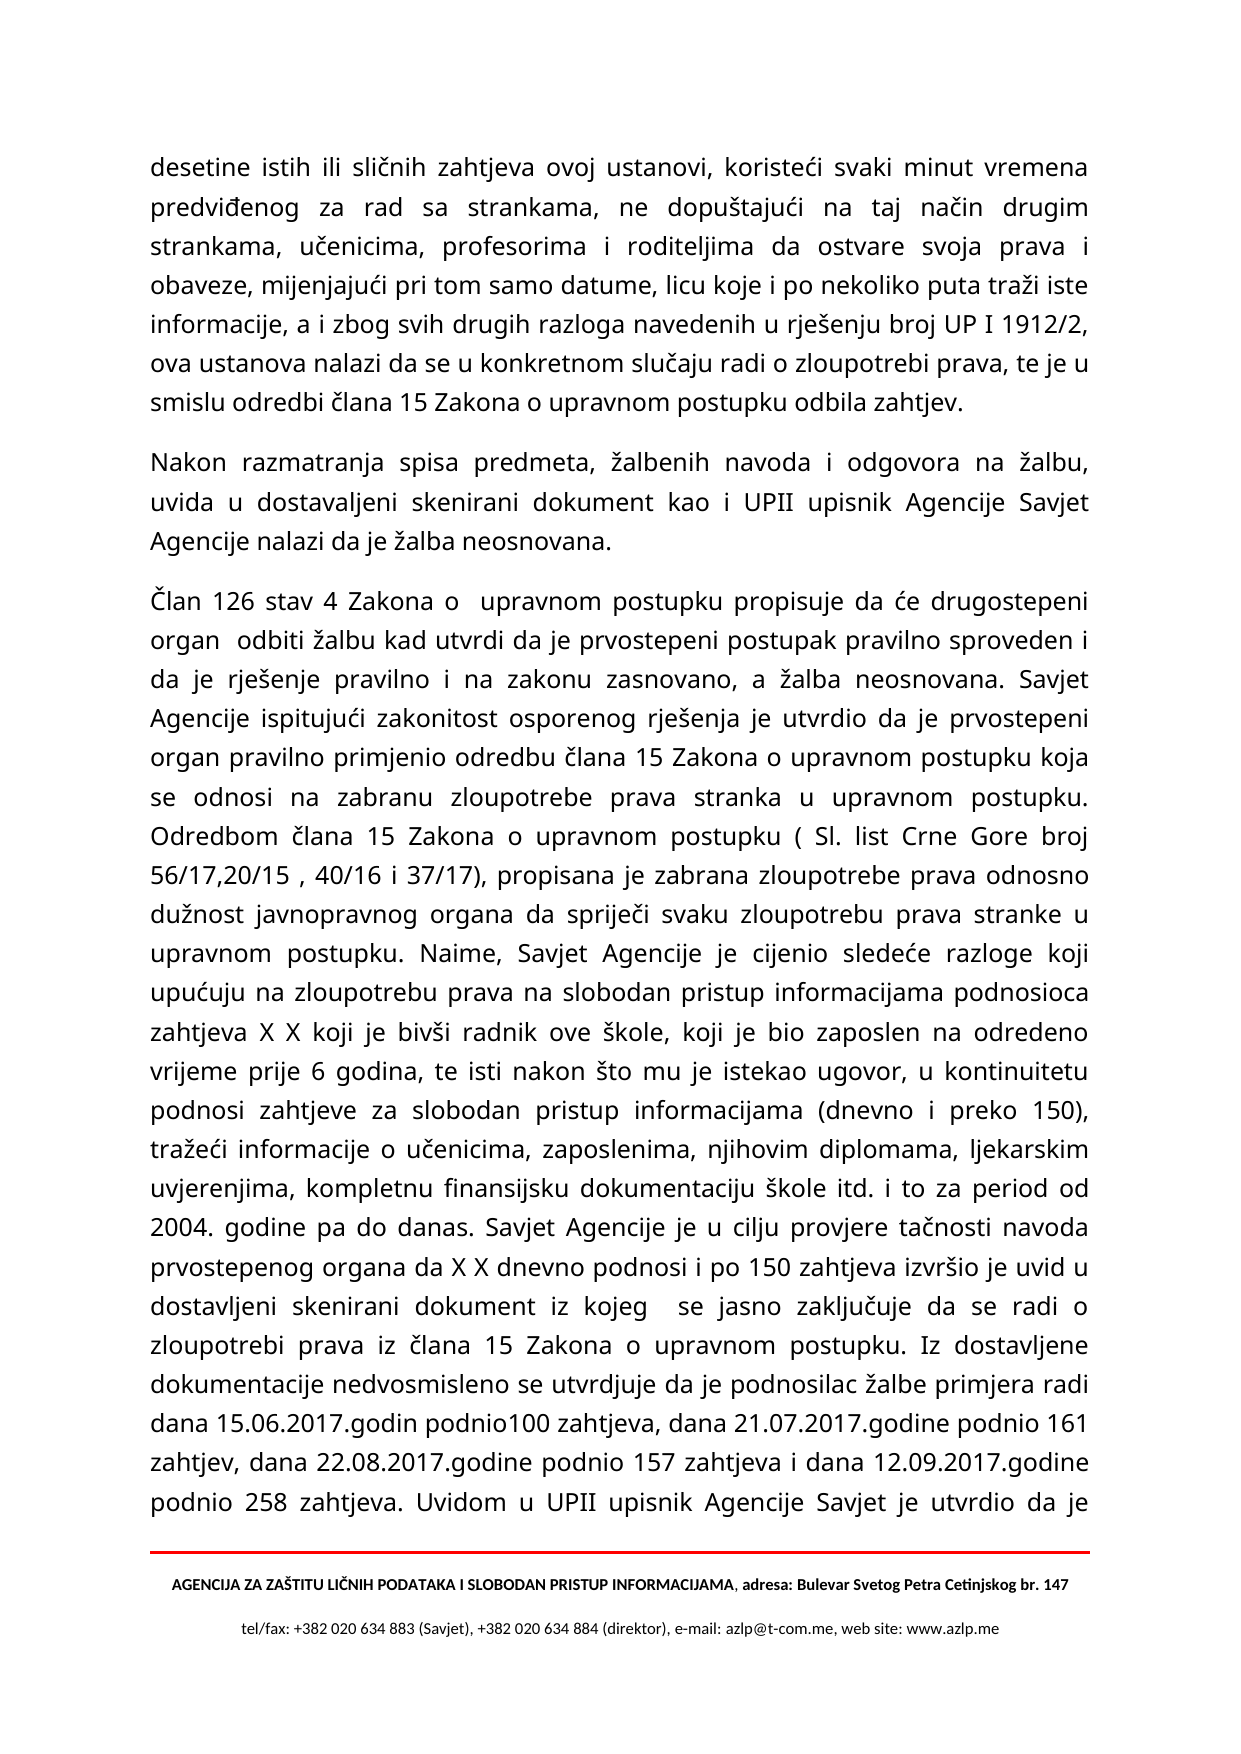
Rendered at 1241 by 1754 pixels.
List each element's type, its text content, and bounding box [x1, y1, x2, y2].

text Nakon razmatranja spisa predmeta, žalbenih navoda i odgovora na žalbu, uvida u dostavaljeni skenirani dokument kao i UPII upisnik Agencije Savjet Agencije nalazi da je žalba neosnovana. [150, 445, 1090, 557]
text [150, 150, 1090, 419]
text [150, 583, 1090, 1518]
